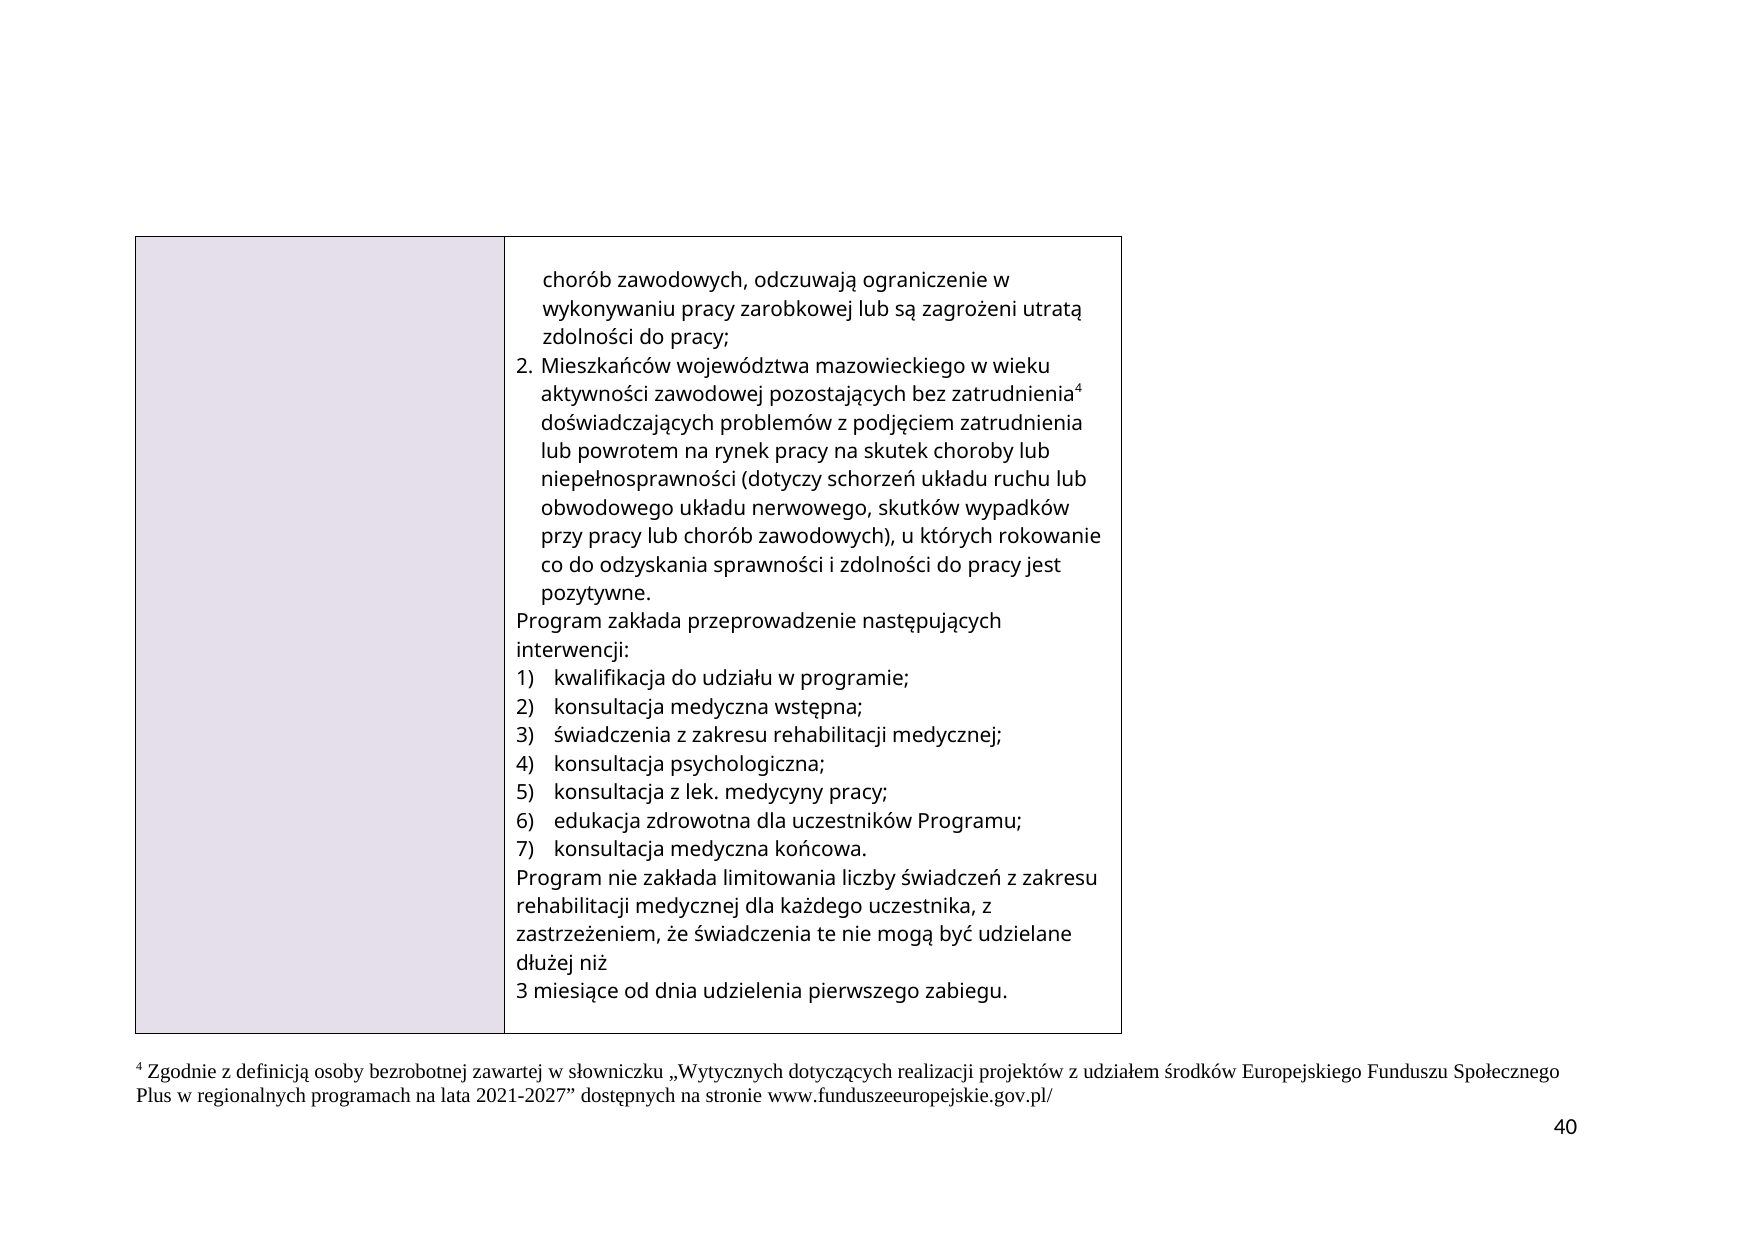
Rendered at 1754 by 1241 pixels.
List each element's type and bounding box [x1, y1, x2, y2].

table_cell [505, 237, 1121, 1033]
table_cell [136, 237, 504, 1033]
